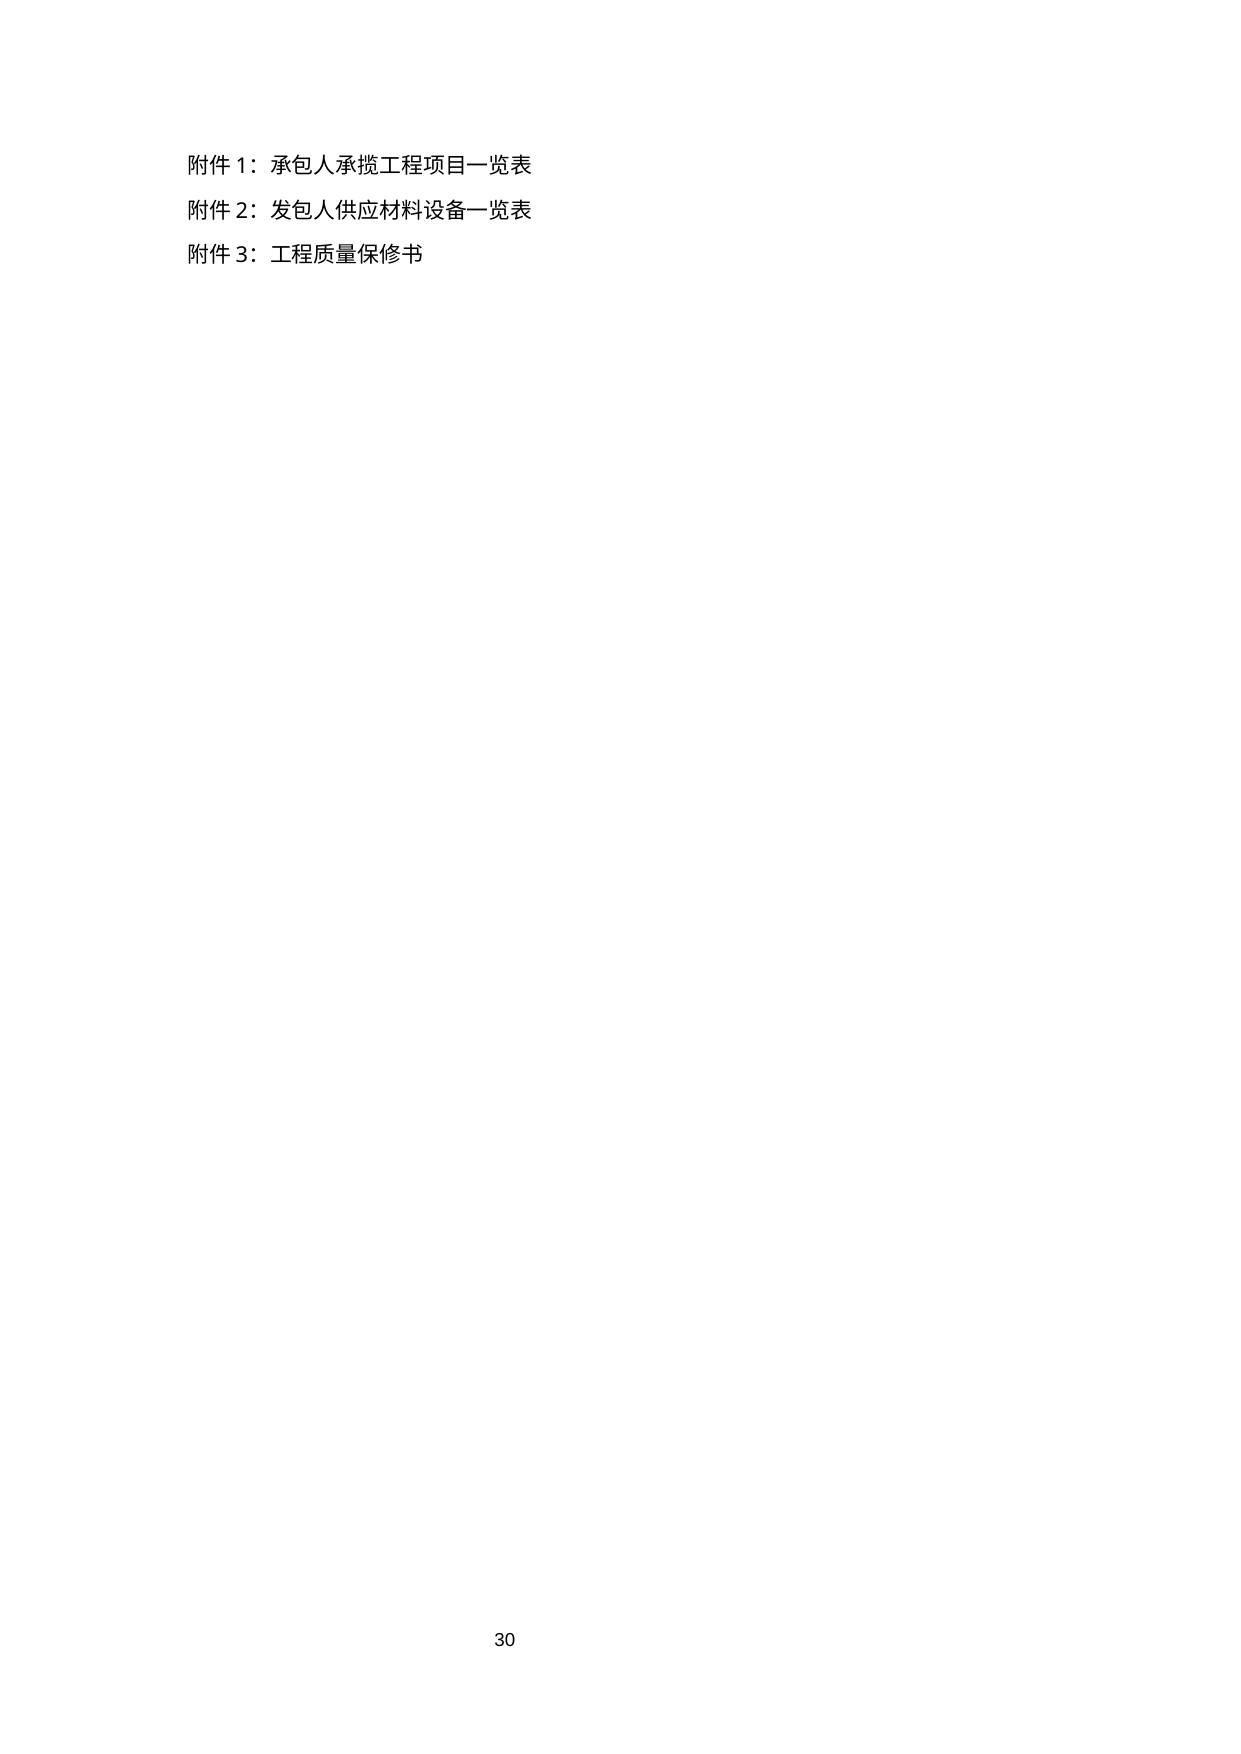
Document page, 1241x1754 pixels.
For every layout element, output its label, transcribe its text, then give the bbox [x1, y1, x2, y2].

text 附件3：工程质量保修书 [187, 239, 1101, 269]
text 附件1：承包人承揽工程项目一览表 [187, 150, 1101, 180]
text 附件2：发包人供应材料设备一览表 [187, 195, 1101, 224]
